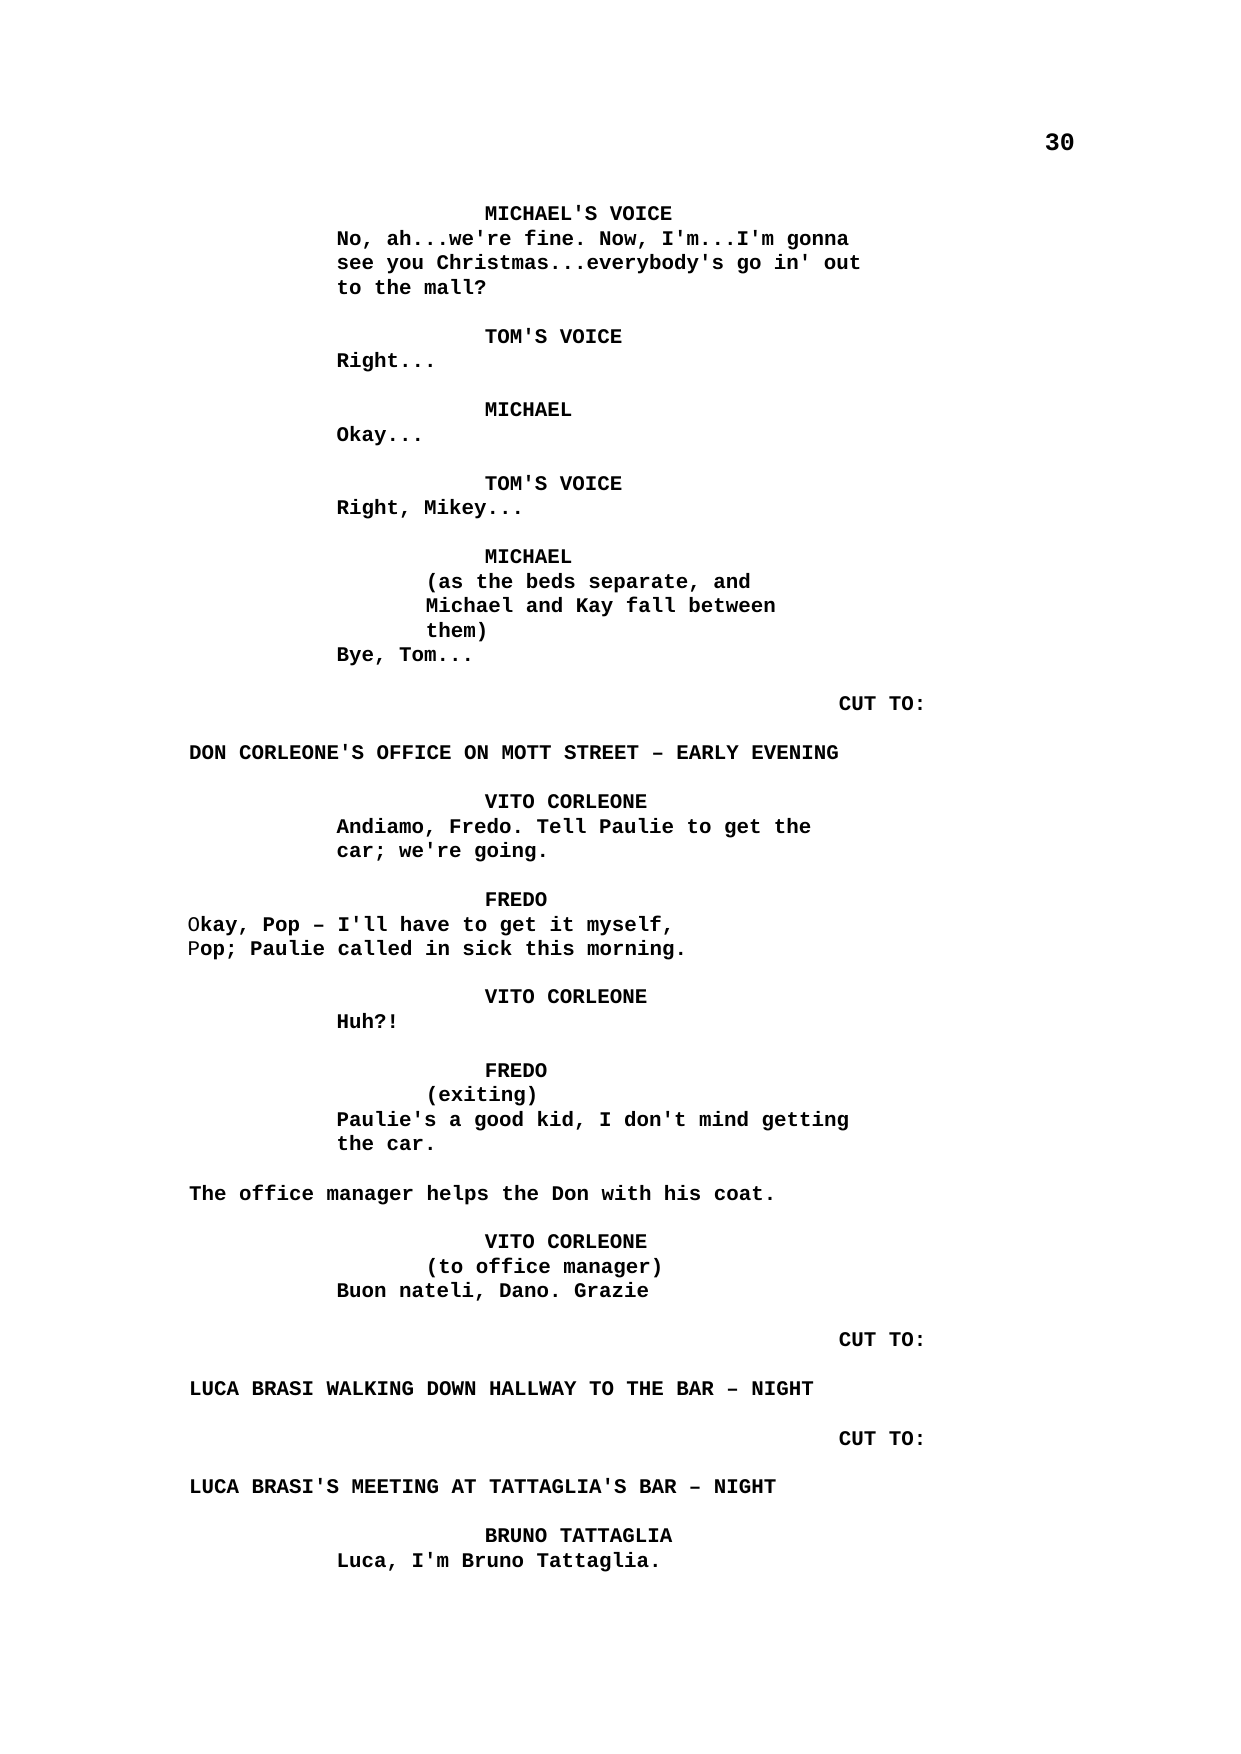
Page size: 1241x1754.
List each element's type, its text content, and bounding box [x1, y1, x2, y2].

text VITO CORLEONE [484, 789, 1086, 813]
text Luca, I'm Bruno Tattaglia. [336, 1548, 1086, 1572]
text CUT TO: [838, 1426, 1086, 1450]
text Paulie's a good kid, I don't mind getting [336, 1107, 1086, 1131]
text Right, Mikey... [336, 496, 1086, 519]
list kay, Pop – I'll have to get it myself, [187, 912, 1086, 936]
text No, ah...we're fine. Now, I'm...I'm gonna [336, 226, 1086, 250]
text Michael and Kay fall between [426, 594, 1086, 617]
text Right... [336, 349, 1086, 372]
text them) [426, 618, 1086, 642]
text FREDO [484, 888, 1086, 911]
text (as the beds separate, and [426, 569, 1086, 593]
text TOM'S VOICE [484, 324, 1086, 348]
text the car. [336, 1132, 1086, 1156]
text car; we're going. [336, 839, 1086, 862]
text 30 [1044, 127, 1086, 156]
text VITO CORLEONE [484, 1230, 1086, 1254]
text MICHAEL [484, 544, 1086, 568]
text (to office manager) [426, 1254, 1086, 1278]
text The office manager helps the Don with his coat. [189, 1181, 1086, 1205]
text Huh?! [336, 1009, 1086, 1033]
text BRUNO TATTAGLIA [484, 1524, 1086, 1548]
text LUCA BRASI WALKING DOWN HALLWAY TO THE BAR – NIGHT [189, 1377, 1086, 1401]
text FREDO [484, 1058, 1086, 1082]
text to the mall? [336, 275, 1086, 299]
text Andiamo, Fredo. Tell Paulie to get the [336, 814, 1086, 838]
text MICHAEL'S VOICE [484, 202, 1086, 225]
text Bye, Tom... [336, 643, 1086, 666]
text MICHAEL [484, 398, 1086, 421]
text Okay... [336, 422, 1086, 446]
text VITO CORLEONE [484, 985, 1086, 1009]
text CUT TO: [838, 1328, 1086, 1352]
text DON CORLEONE'S OFFICE ON MOTT STREET – EARLY EVENING [189, 741, 1086, 764]
text see you Christmas...everybody's go in' out [336, 251, 1086, 274]
text Buon nateli, Dano. Grazie [336, 1279, 1086, 1303]
list op; Paulie called in sick this morning. [187, 936, 1086, 960]
text CUT TO: [838, 692, 1086, 715]
text (exiting) [426, 1083, 1086, 1107]
text TOM'S VOICE [484, 471, 1086, 495]
text LUCA BRASI'S MEETING AT TATTAGLIA'S BAR – NIGHT [189, 1475, 1086, 1499]
